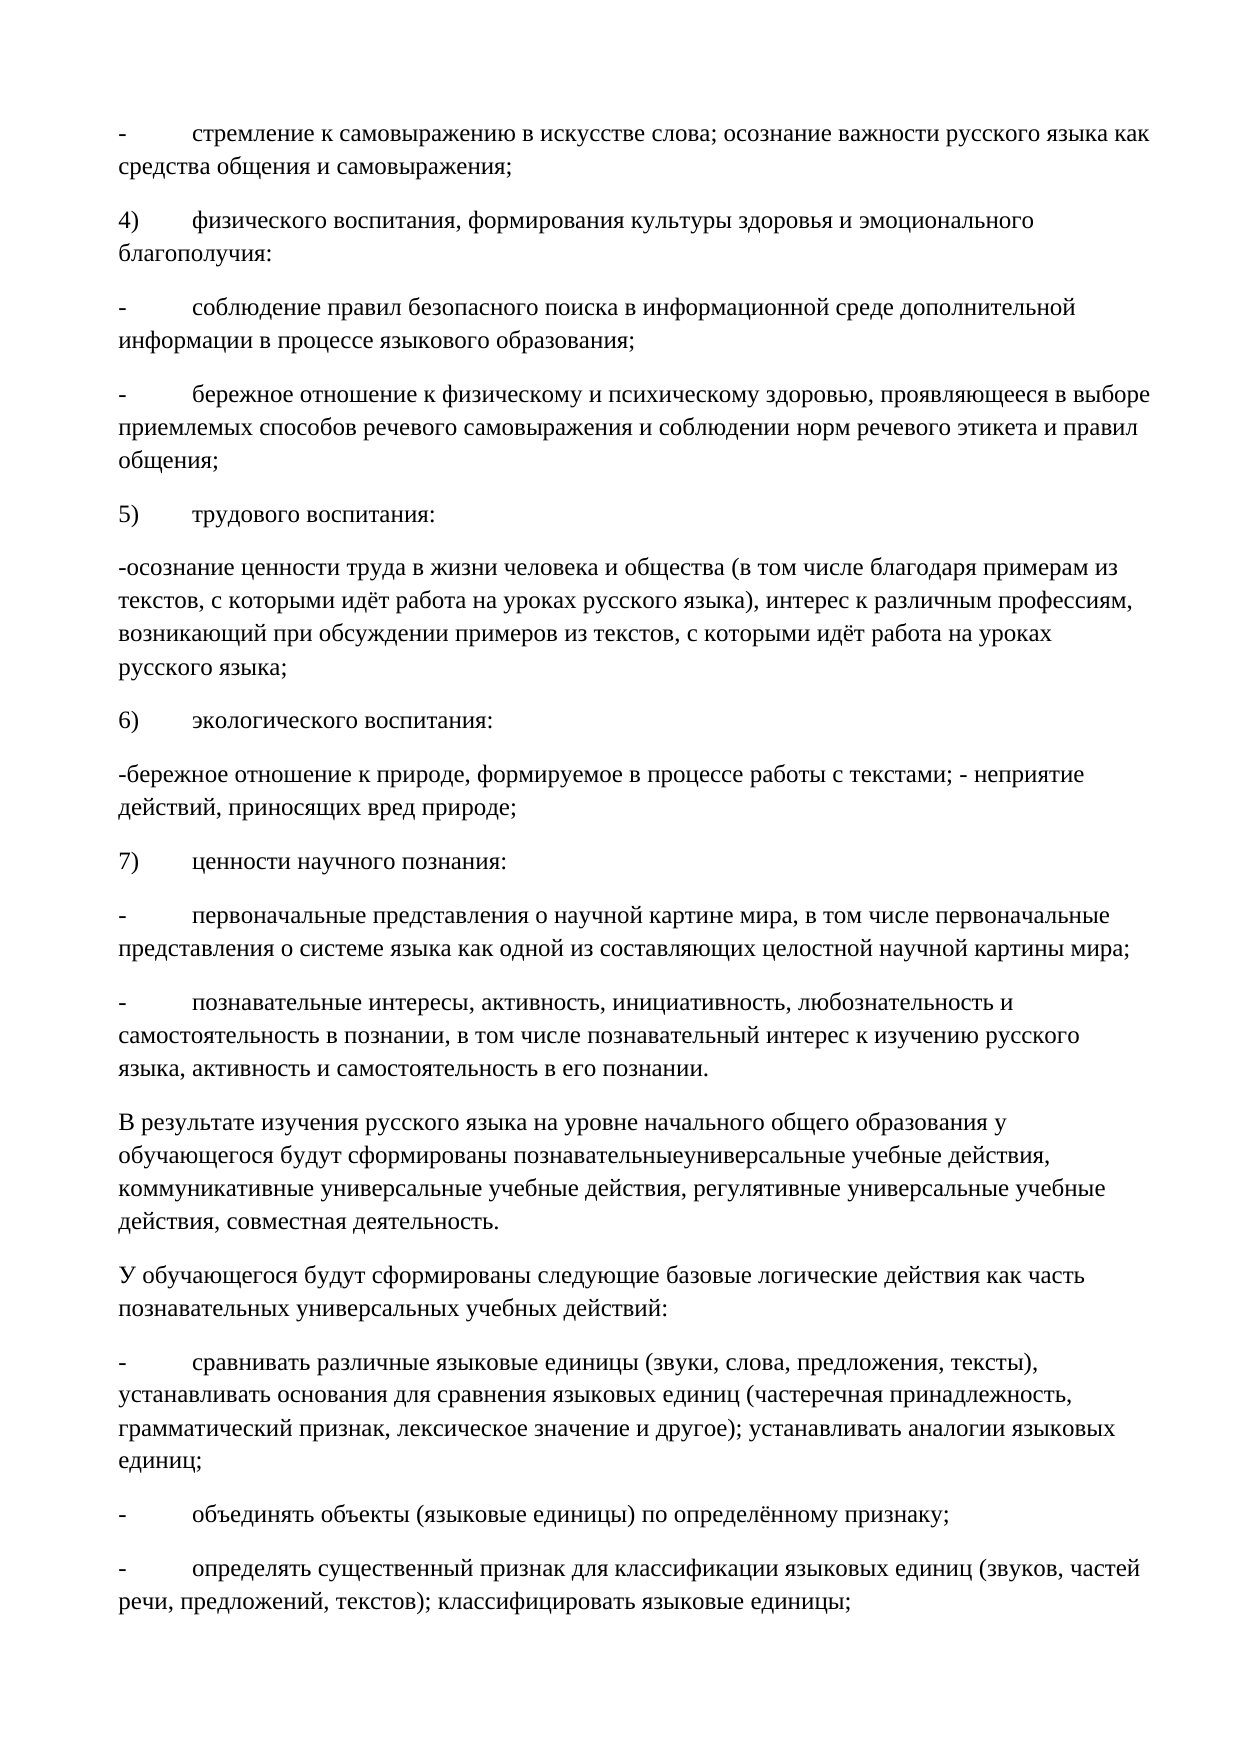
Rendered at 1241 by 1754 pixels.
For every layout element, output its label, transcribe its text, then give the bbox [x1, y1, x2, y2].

text - объединять объекты (языковые единицы) по определённому признаку; [118, 1499, 1152, 1528]
text -бережное отношение к природе, формируемое в процессе работы с текстами; - неприятие действий, приносящих вред природе; [118, 759, 1152, 821]
text 4) физического воспитания, формирования культуры здоровья и эмоционального благополучия: [118, 205, 1152, 267]
text 6) экологического воспитания: [118, 705, 1152, 734]
text - познавательные интересы, активность, инициативность, любознательность и самостоятельность в познании, в том числе познавательный интерес к изучению русского языка, активность и самостоятельность в его познании. [118, 987, 1152, 1082]
text - стремление к самовыражению в искусстве слова; осознание важности русского языка как средства общения и самовыражения; [118, 118, 1152, 180]
text У обучающегося будут сформированы следующие базовые логические действия как часть познавательных универсальных учебных действий: [118, 1260, 1152, 1321]
text - бережное отношение к физическому и психическому здоровью, проявляющееся в выборе приемлемых способов речевого самовыражения и соблюдении норм речевого этикета и правил общения; [118, 379, 1152, 473]
text - соблюдение правил безопасного поиска в информационной среде дополнительной информации в процессе языкового образования; [118, 292, 1152, 354]
text 7) ценности научного познания: [118, 846, 1152, 875]
text -осознание ценности труда в жизни человека и общества (в том числе благодаря примерам из текстов, с которыми идёт работа на уроках русского языка), интерес к различным профессиям, возникающий при обсуждении примеров из текстов, с которыми идёт работа на уроках русского языка; [118, 552, 1152, 680]
text - определять существенный признак для классификации языковых единиц (звуков, частей речи, предложений, текстов); классифицировать языковые единицы; [118, 1553, 1152, 1615]
text - первоначальные представления о научной картине мира, в том числе первоначальные представления о системе языка как одной из составляющих целостной научной картины мира; [118, 900, 1152, 962]
text В результате изучения русского языка на уровне начального общего образования у обучающегося будут сформированы познавательныеуниверсальные учебные действия, коммуникативные универсальные учебные действия, регулятивные универсальные учебные действия, совместная деятельность. [118, 1107, 1152, 1234]
text - сравнивать различные языковые единицы (звуки, слова, предложения, тексты), устанавливать основания для сравнения языковых единиц (частеречная принадлежность, грамматический признак, лексическое значение и другое); устанавливать аналогии языковых единиц; [118, 1347, 1152, 1474]
text 5) трудового воспитания: [118, 499, 1152, 527]
